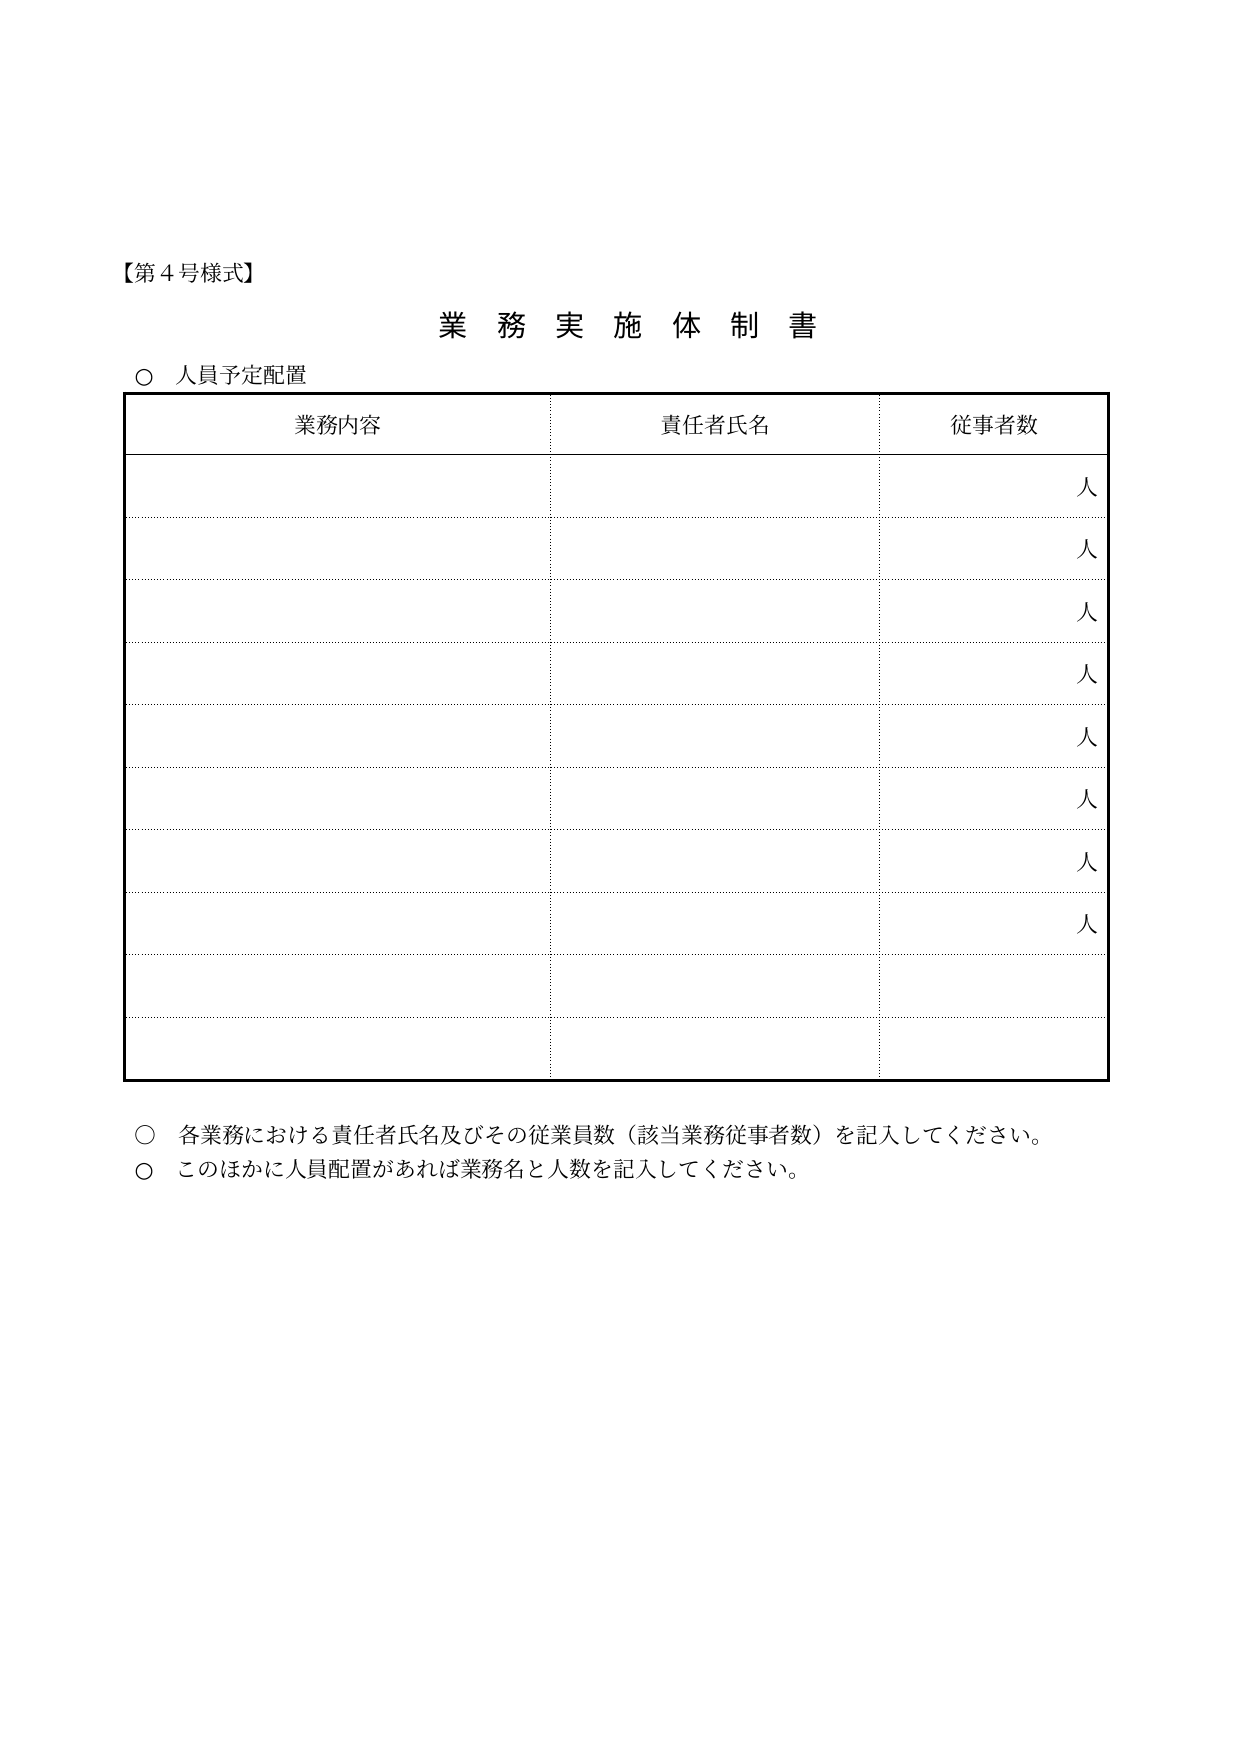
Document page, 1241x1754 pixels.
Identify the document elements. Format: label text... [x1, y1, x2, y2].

table_cell 人 [879, 517, 1107, 579]
table_cell [551, 642, 879, 704]
table_cell 人 [879, 579, 1107, 642]
table_cell 人 [879, 704, 1107, 767]
table_cell [551, 579, 879, 642]
table_cell [126, 642, 551, 704]
table_cell [126, 892, 551, 954]
table_cell [879, 954, 1107, 1017]
table_cell 人 [879, 829, 1107, 892]
table_cell [126, 455, 551, 517]
table_cell [551, 1017, 879, 1079]
table_cell [551, 704, 879, 767]
table_cell [551, 954, 879, 1017]
text ○ 人員予定配置 [134, 357, 1144, 392]
table_cell [879, 1017, 1107, 1079]
table_cell 人 [879, 455, 1107, 517]
table_cell [126, 829, 551, 892]
table_cell [551, 829, 879, 892]
table_header 従事者数 [879, 395, 1107, 454]
table_cell [126, 704, 551, 767]
text ○ このほかに人員配置があれば業務名と人数を記入してください。 [112, 1151, 1144, 1185]
table_cell 人 [879, 642, 1107, 704]
table_cell [126, 1017, 551, 1079]
table_cell [551, 455, 879, 517]
text ○ 各業務における責任者氏名及びその従業員数（該当業務従事者数）を記入してください。 [112, 1116, 1144, 1151]
table_cell 人 [879, 892, 1107, 954]
table_cell 人 [879, 767, 1107, 829]
table_cell [126, 517, 551, 579]
table_cell [126, 767, 551, 829]
table_cell [551, 767, 879, 829]
table_cell [551, 892, 879, 954]
table_header 責任者氏名 [551, 395, 879, 454]
text 【第４号様式】 [112, 255, 1144, 289]
table_header 業務内容 [126, 395, 551, 454]
text 業 務 実 施 体 制 書 [112, 289, 1144, 357]
table_cell [126, 579, 551, 642]
table_cell [126, 954, 551, 1017]
table_cell [551, 517, 879, 579]
